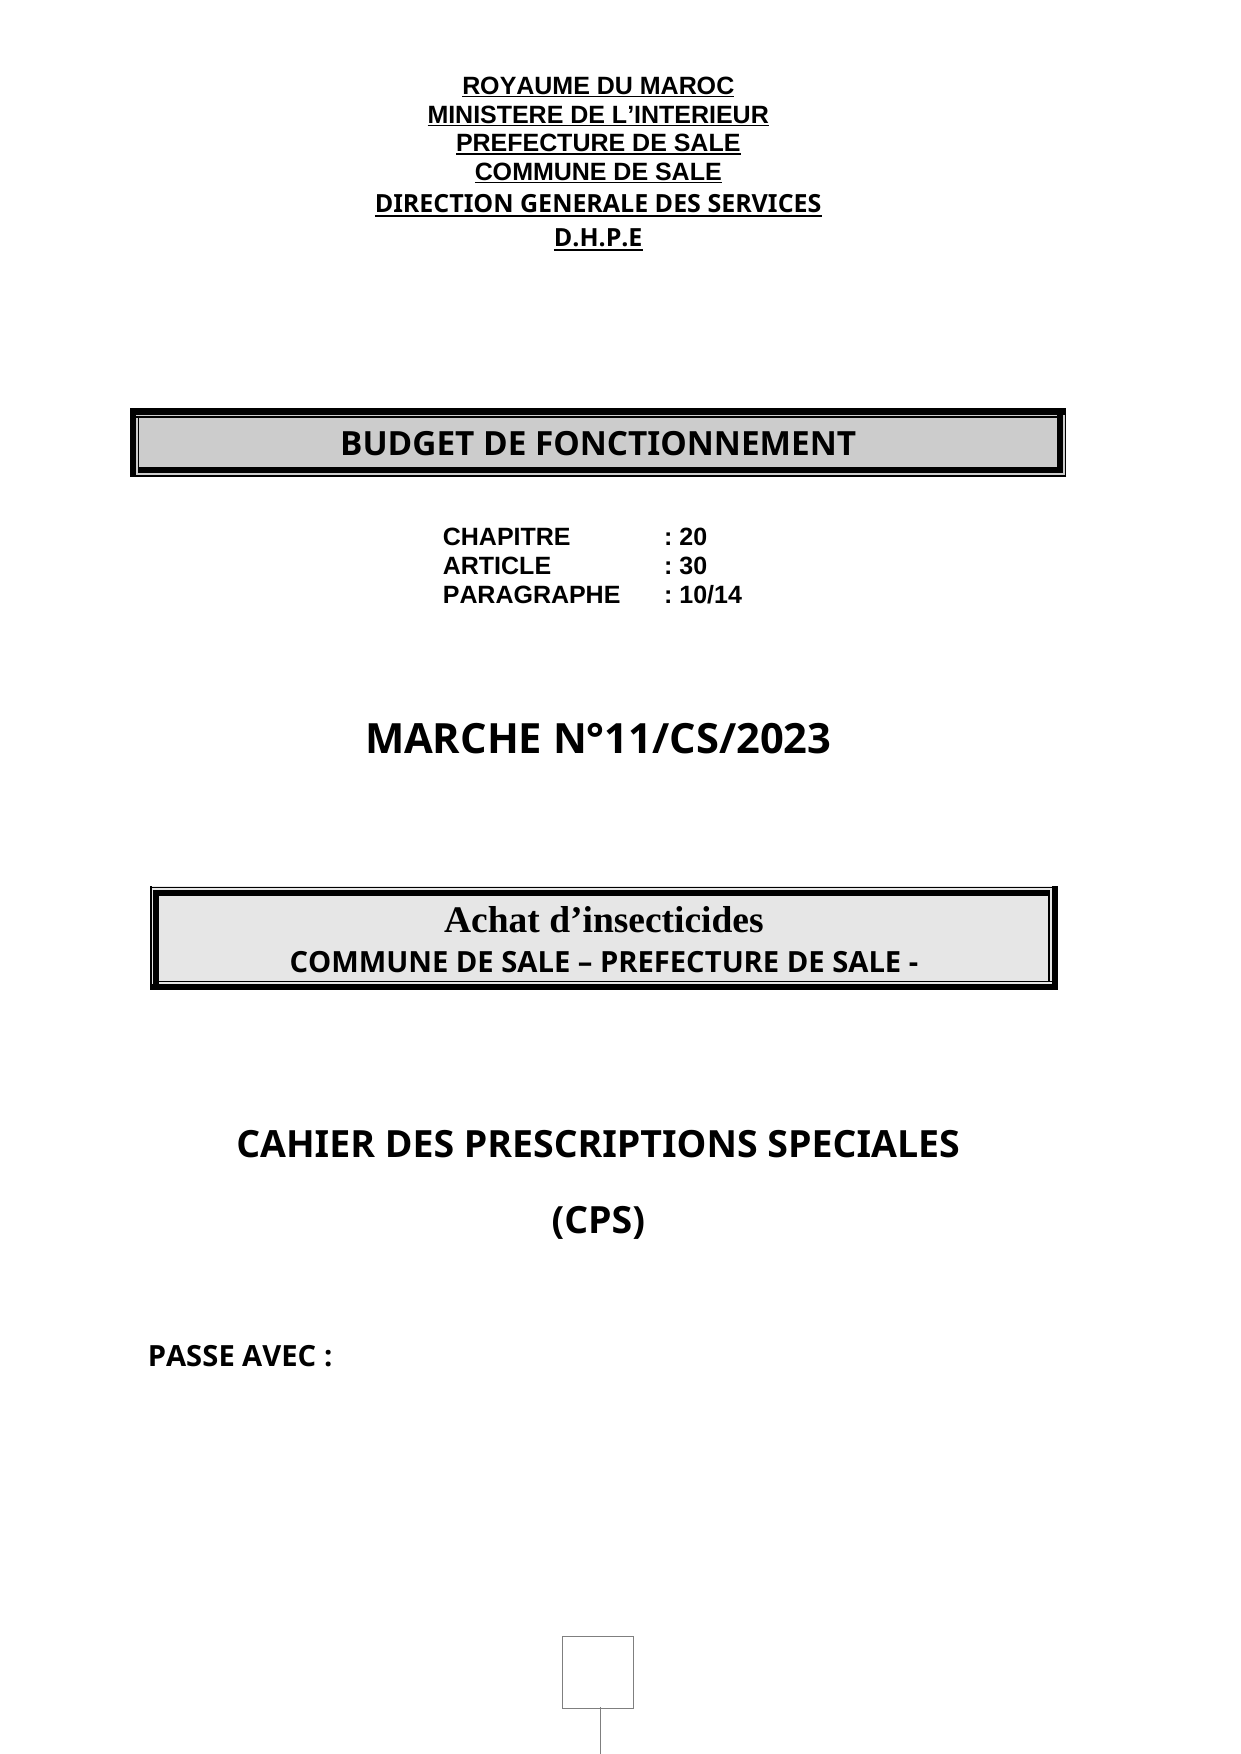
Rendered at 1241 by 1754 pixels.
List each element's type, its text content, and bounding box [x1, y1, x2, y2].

text COMMUNE DE SALE – PREFECTURE DE SALE - [159, 929, 1048, 981]
subtitle COMMUNE DE SALE [148, 157, 1048, 186]
text PREFECTURE DE SALE [148, 128, 1048, 157]
text D.H.P.E [148, 220, 1048, 254]
text MARCHE N°11/CS/2023 [148, 709, 1048, 766]
text DIRECTION GENERALE DES SERVICES [148, 186, 1048, 220]
text ARTICLE : 30 [369, 551, 1048, 579]
text PARAGRAPHE : 10/14 [369, 579, 1048, 608]
text PASSE AVEC : [148, 1335, 1048, 1375]
text CHAPITRE : 20 [369, 522, 1048, 551]
text Achat d’insecticides [159, 896, 1048, 929]
text MINISTERE DE L’INTERIEUR [148, 99, 1048, 128]
subtitle CAHIER DES PRESCRIPTIONS SPECIALES [148, 1117, 1048, 1168]
title ROYAUME DU MAROC [148, 71, 1048, 99]
text (CPS) [148, 1194, 1048, 1245]
text BUDGET DE FONCTIONNEMENT [139, 418, 1057, 467]
